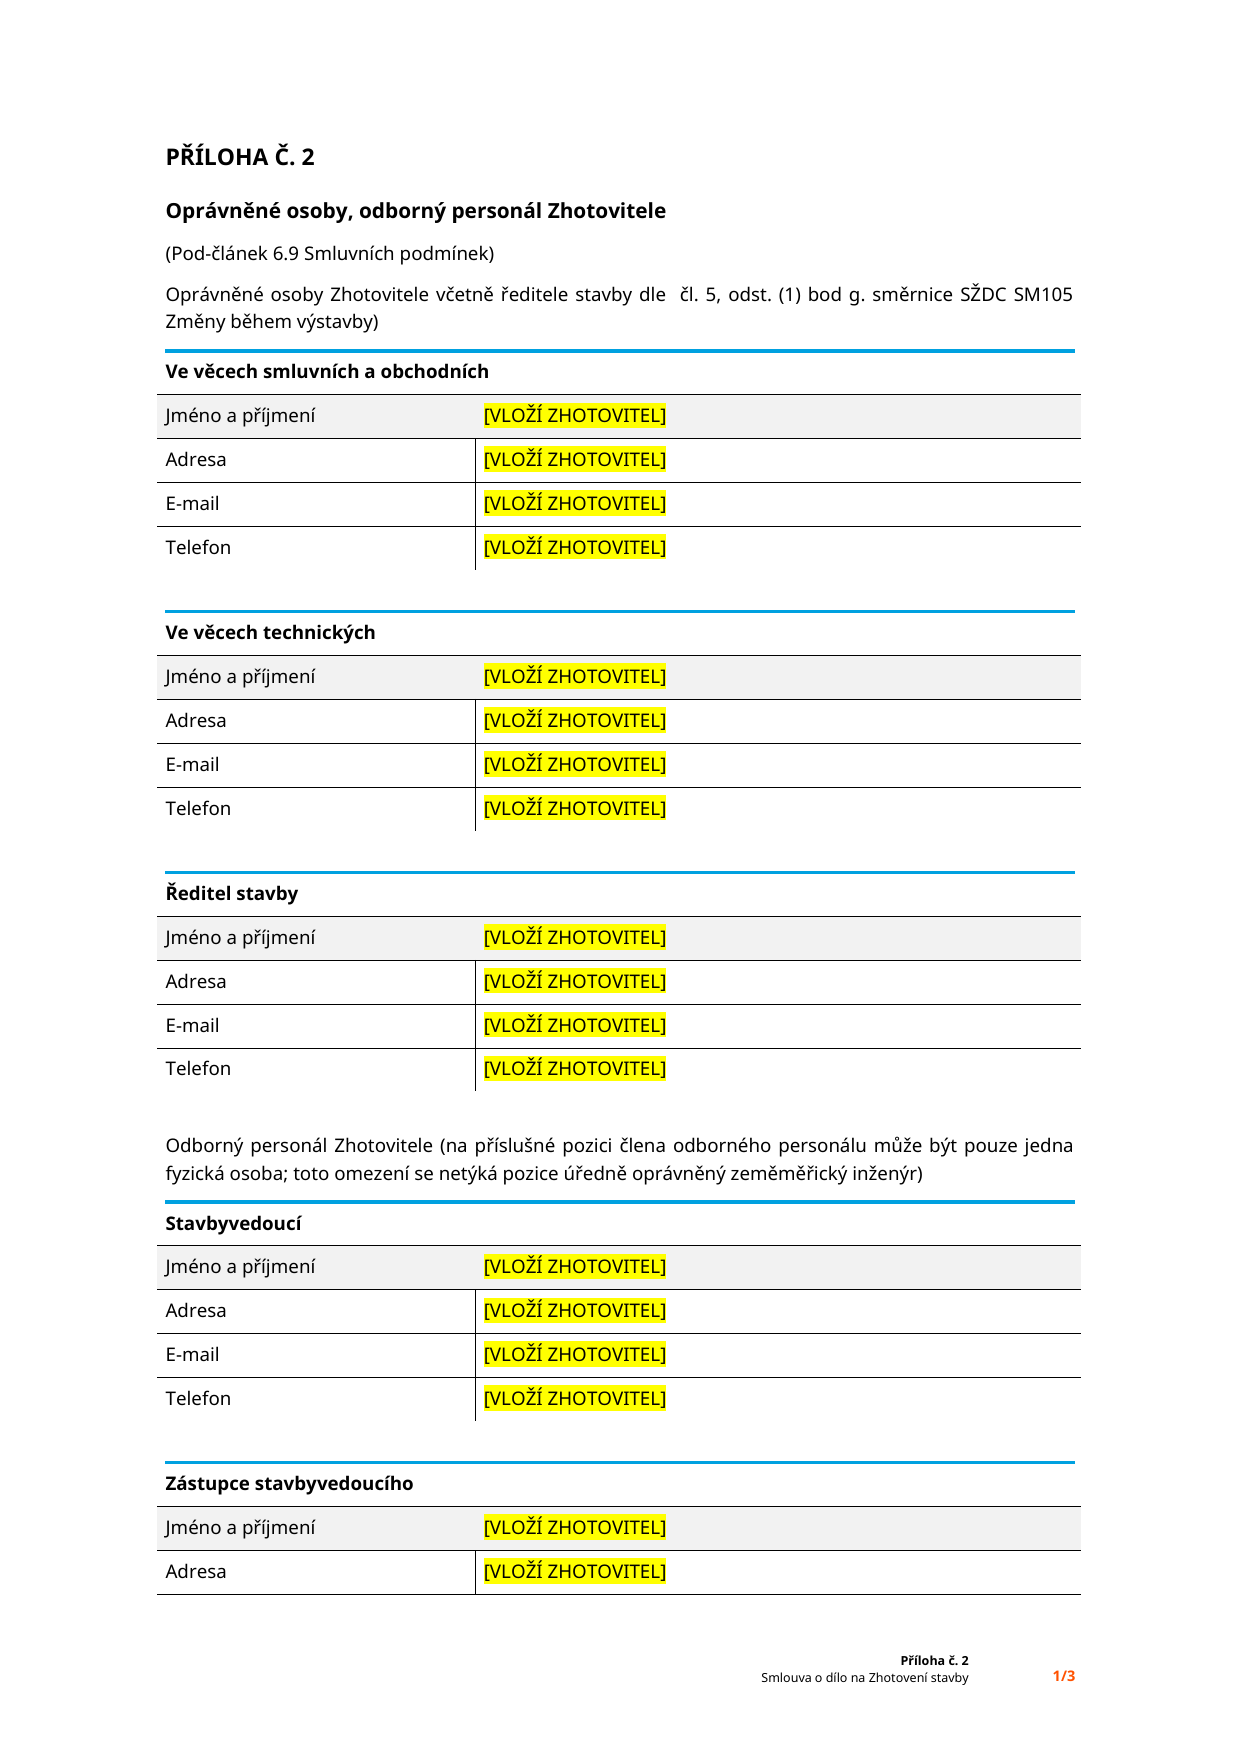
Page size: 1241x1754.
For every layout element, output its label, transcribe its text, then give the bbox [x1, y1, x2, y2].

table_cell [VLOŽÍ ZHOTOVITEL] [476, 439, 1081, 482]
table_cell Adresa [157, 961, 475, 1004]
table_header [VLOŽÍ ZHOTOVITEL] [475, 656, 1081, 699]
text (Pod-článek 6.9 Smluvních podmínek) [165, 240, 1075, 266]
table_cell E-mail [157, 744, 475, 787]
table_cell [VLOŽÍ ZHOTOVITEL] [476, 527, 1081, 570]
text Odborný personál Zhotovitele (na příslušné pozici člena odborného personálu může být pouze jedna fyzická osoba; toto omezení se netýká pozice úředně oprávněný zeměměřický inženýr) [165, 1132, 1075, 1185]
table_cell [VLOŽÍ ZHOTOVITEL] [476, 1378, 1081, 1421]
table_cell E-mail [157, 1334, 475, 1377]
table_header Jméno a příjmení [157, 1507, 475, 1550]
table_header [VLOŽÍ ZHOTOVITEL] [475, 1507, 1081, 1550]
text Ředitel stavby [165, 874, 1075, 906]
table_header Jméno a příjmení [157, 1246, 475, 1289]
table_cell [VLOŽÍ ZHOTOVITEL] [476, 483, 1081, 526]
table_cell [VLOŽÍ ZHOTOVITEL] [476, 1334, 1081, 1377]
table_cell [VLOŽÍ ZHOTOVITEL] [476, 1551, 1081, 1594]
text Ve věcech technických [165, 613, 1075, 645]
text Oprávněné osoby, odborný personál Zhotovitele [165, 197, 1075, 225]
table_cell Adresa [157, 1551, 475, 1594]
table_header [VLOŽÍ ZHOTOVITEL] [475, 917, 1081, 960]
table_header Jméno a příjmení [157, 917, 475, 960]
text Oprávněné osoby Zhotovitele včetně ředitele stavby dle čl. 5, odst. (1) bod g. směrnice SŽDC SM105 Změny během výstavby) [165, 281, 1075, 334]
table_cell [VLOŽÍ ZHOTOVITEL] [476, 1290, 1081, 1333]
text Příloha č. 2 [165, 141, 1075, 173]
table_cell [VLOŽÍ ZHOTOVITEL] [476, 700, 1081, 743]
table_cell [VLOŽÍ ZHOTOVITEL] [476, 1049, 1081, 1091]
table_header Jméno a příjmení [157, 656, 475, 699]
text Stavbyvedoucí [165, 1204, 1075, 1235]
table_header Jméno a příjmení [157, 395, 475, 438]
table_cell Adresa [157, 1290, 475, 1333]
table_cell [VLOŽÍ ZHOTOVITEL] [476, 788, 1081, 831]
text Zástupce stavbyvedoucího [165, 1464, 1075, 1496]
text Ve věcech smluvních a obchodních [165, 353, 1075, 384]
table_cell Adresa [157, 700, 475, 743]
table_cell Telefon [157, 788, 475, 831]
table_cell E-mail [157, 483, 475, 526]
table_cell Telefon [157, 527, 475, 570]
table_cell [VLOŽÍ ZHOTOVITEL] [476, 961, 1081, 1004]
table_cell [VLOŽÍ ZHOTOVITEL] [476, 744, 1081, 787]
table_cell Adresa [157, 439, 475, 482]
table_cell E-mail [157, 1005, 475, 1047]
table_header [VLOŽÍ ZHOTOVITEL] [475, 1246, 1081, 1289]
table_header [VLOŽÍ ZHOTOVITEL] [475, 395, 1081, 438]
table_cell Telefon [157, 1378, 475, 1421]
table_cell Telefon [157, 1049, 475, 1091]
table_cell [VLOŽÍ ZHOTOVITEL] [476, 1005, 1081, 1047]
